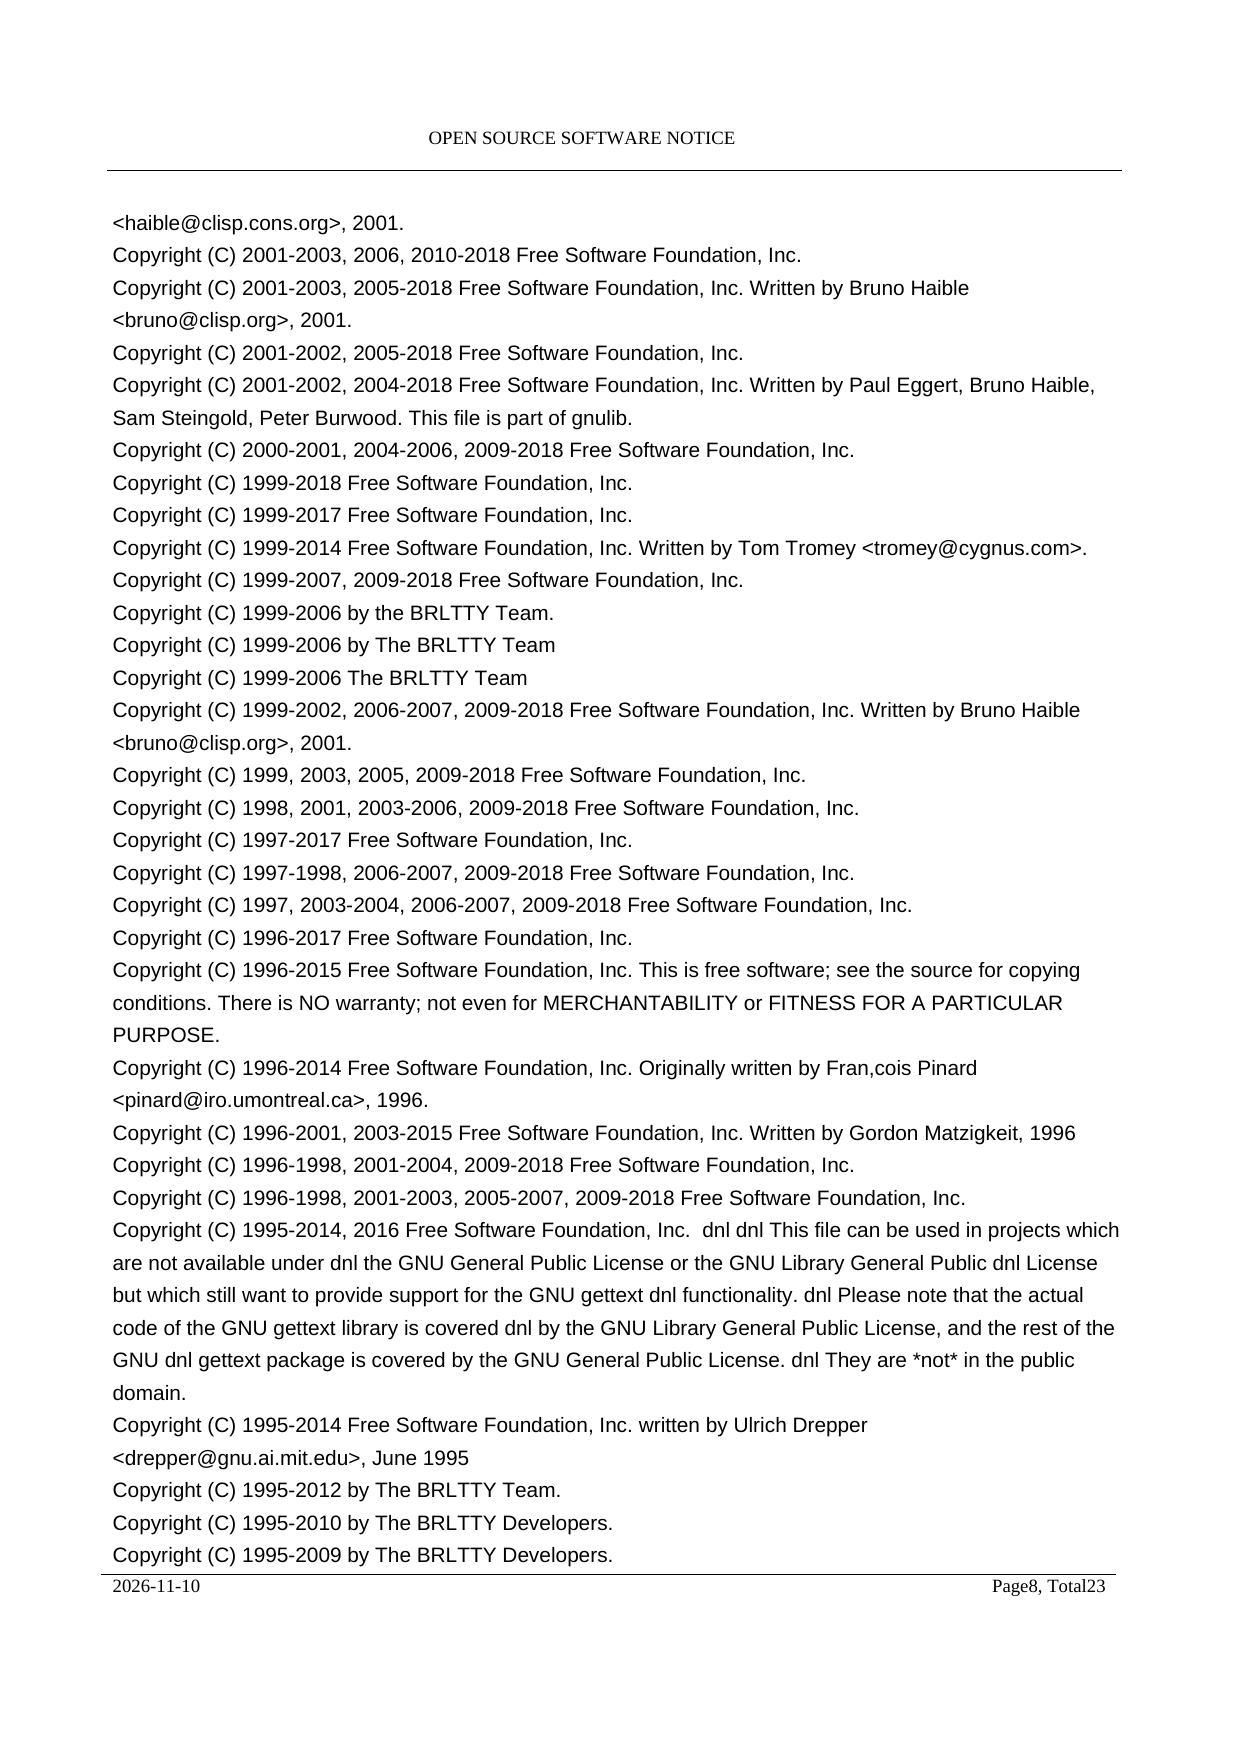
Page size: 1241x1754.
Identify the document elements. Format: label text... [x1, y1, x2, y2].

text Copyright (C) 1995-2010 by The BRLTTY Developers. [112, 1506, 1128, 1539]
text Copyright (C) 1997-1998, 2006-2007, 2009-2018 Free Software Foundation, Inc. [112, 856, 1128, 889]
text Copyright (C) 1999-2006 by The BRLTTY Team [112, 629, 1128, 661]
text Copyright (C) 1995-2012 by The BRLTTY Team. [112, 1474, 1128, 1506]
text Copyright (C) 1996-1998, 2001-2004, 2009-2018 Free Software Foundation, Inc. [112, 1149, 1128, 1181]
text Copyright (C) 1996-2017 Free Software Foundation, Inc. [112, 921, 1128, 954]
text Copyright (C) 2001-2002, 2004-2018 Free Software Foundation, Inc. Written by Paul Eggert, Bruno Haible, Sam Steingold, Peter Burwood. This file is part of gnulib. [112, 369, 1128, 434]
text Copyright (C) 1999, 2003, 2005, 2009-2018 Free Software Foundation, Inc. [112, 759, 1128, 791]
text Copyright (C) 1999-2006 by the BRLTTY Team. [112, 596, 1128, 629]
text Copyright (C) 1996-2014 Free Software Foundation, Inc. Originally written by Fran,cois Pinard <pinard@iro.umontreal.ca>, 1996. [112, 1051, 1128, 1116]
text Copyright (C) 1995-2014, 2016 Free Software Foundation, Inc. dnl dnl This file can be used in projects which are not available under dnl the GNU General Public License or the GNU Library General Public dnl License but which still want to provide support for the GNU gettext dnl functionality. dnl Please note that the actual code of the GNU gettext library is covered dnl by the GNU Library General Public License, and the rest of the GNU dnl gettext package is covered by the GNU General Public License. dnl They are *not* in the public domain. [112, 1214, 1128, 1409]
text Copyright (C) 1995-2014 Free Software Foundation, Inc. written by Ulrich Drepper <drepper@gnu.ai.mit.edu>, June 1995 [112, 1409, 1128, 1474]
text Copyright (C) 1996-2001, 2003-2015 Free Software Foundation, Inc. Written by Gordon Matzigkeit, 1996 [112, 1116, 1128, 1149]
text Copyright (C) 1997-2017 Free Software Foundation, Inc. [112, 824, 1128, 856]
text Copyright (C) 2001-2003, 2005-2018 Free Software Foundation, Inc. Written by Bruno Haible <bruno@clisp.org>, 2001. [112, 271, 1128, 336]
text Copyright (C) 1999-2002, 2006-2007, 2009-2018 Free Software Foundation, Inc. Written by Bruno Haible <bruno@clisp.org>, 2001. [112, 694, 1128, 759]
text Copyright (C) 1999-2017 Free Software Foundation, Inc. [112, 499, 1128, 531]
text Copyright (C) 1996-2015 Free Software Foundation, Inc. This is free software; see the source for copying conditions. There is NO warranty; not even for MERCHANTABILITY or FITNESS FOR A PARTICULAR PURPOSE. [112, 954, 1128, 1051]
text Copyright (C) 1997, 2003-2004, 2006-2007, 2009-2018 Free Software Foundation, Inc. [112, 889, 1128, 921]
text Copyright (C) 2001-2003, 2006, 2010-2018 Free Software Foundation, Inc. [112, 239, 1128, 271]
text Copyright (C) 1998, 2001, 2003-2006, 2009-2018 Free Software Foundation, Inc. [112, 791, 1128, 824]
text Copyright (C) 1996-1998, 2001-2003, 2005-2007, 2009-2018 Free Software Foundation, Inc. [112, 1181, 1128, 1214]
text Copyright (C) 1995-2009 by The BRLTTY Developers. [112, 1539, 1128, 1571]
text Copyright (C) 2000-2001, 2004-2006, 2009-2018 Free Software Foundation, Inc. [112, 434, 1128, 466]
text Copyright (C) 1999-2014 Free Software Foundation, Inc. Written by Tom Tromey <tromey@cygnus.com>. [112, 531, 1128, 564]
text Copyright (C) 1999-2007, 2009-2018 Free Software Foundation, Inc. [112, 564, 1128, 596]
text Copyright (C) 1999-2006 The BRLTTY Team [112, 661, 1128, 694]
text Copyright (C) 2001-2002, 2005-2018 Free Software Foundation, Inc. [112, 336, 1128, 369]
text Copyright (C) 1999-2018 Free Software Foundation, Inc. [112, 466, 1128, 499]
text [112, 206, 1128, 239]
